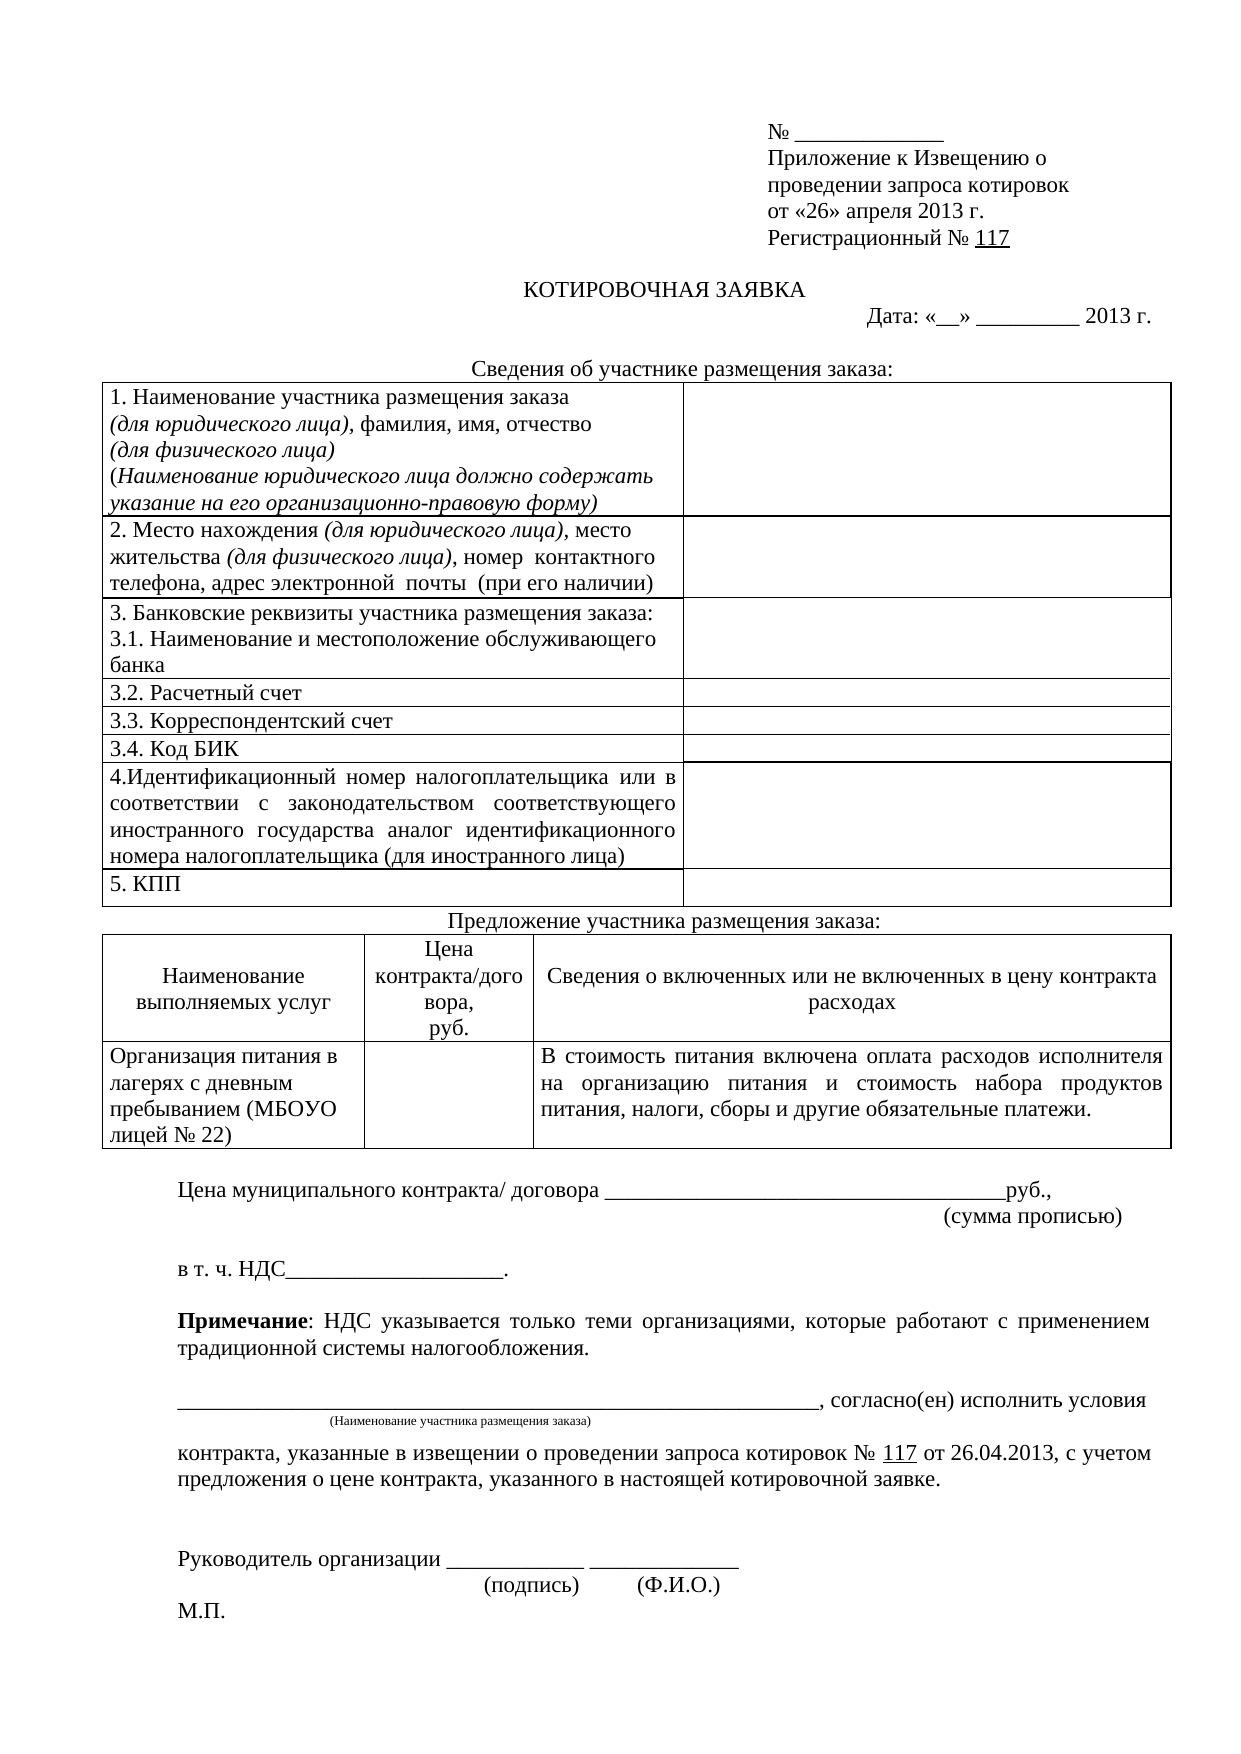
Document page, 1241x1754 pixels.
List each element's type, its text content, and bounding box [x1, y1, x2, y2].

table_cell 4.Идентификационный номер налогоплательщика или в соответствии с законодательством соответствующего иностранного государства аналог идентификационного номера налогоплательщика (для иностранного лица) [103, 763, 683, 868]
table_cell [684, 869, 1170, 906]
text Предложение участника размещения заказа: [177, 907, 1152, 934]
table_cell [684, 734, 1171, 761]
table_cell 2. Место нахождения (для юридического лица), место жительства (для физического лица), номер контактного телефона, адрес электронной почты (при его наличии) [103, 517, 683, 597]
table_cell 3.2. Расчетный счет [103, 679, 683, 706]
text КОТИРОВОЧНАЯ ЗАЯВКА [177, 276, 1152, 303]
text (сумма прописью) [177, 1202, 1152, 1228]
text (Наименование участника размещения заказа) [177, 1413, 1152, 1439]
table_cell Организация питания в лагерях с дневным пребыванием (МБОУО лицей № 22) [103, 1042, 364, 1148]
text (подпись) (Ф.И.О.) [177, 1571, 1152, 1597]
table_header [684, 383, 1170, 515]
table_header Сведения о включенных или не включенных в цену контракта расходах [534, 935, 1170, 1041]
text Руководитель организации ____________ _____________ [177, 1544, 1152, 1571]
text ________________________________________________________, согласно(ен) исполнить условия [177, 1386, 1152, 1413]
table_cell [365, 1042, 533, 1148]
text № _____________ [767, 118, 1152, 144]
table_cell [684, 706, 1171, 733]
table_cell В стоимость питания включена оплата расходов исполнителя на организацию питания и стоимость набора продуктов питания, налоги, сборы и другие обязательные платежи. [534, 1042, 1170, 1148]
text Сведения об участнике размещения заказа: [140, 355, 1152, 382]
table_header Наименование выполняемых услуг [103, 935, 364, 1041]
table_cell [684, 598, 1171, 678]
text контракта, указанные в извещении о проведении запроса котировок № 117 от 26.04.2013, с учетом предложения о цене контракта, указанного в настоящей котировочной заявке. [177, 1439, 1152, 1492]
table_cell 3.3. Корреспондентский счет [103, 707, 683, 733]
table_header 1. Наименование участника размещения заказа (для юридического лица), фамилия, имя, отчество (для физического лица) (Наименование юридического лица должно содержать указание на его организационно-правовую форму) [103, 383, 683, 515]
table_cell [684, 763, 1170, 868]
table_cell 3.4. Код БИК [103, 735, 683, 761]
table_cell [684, 517, 1170, 597]
table_cell [684, 678, 1171, 706]
text Примечание: НДС указывается только теми организациями, которые работают с применением традиционной системы налогообложения. [177, 1307, 1152, 1360]
text Приложение к Извещению о [767, 144, 1152, 171]
text от «26» апреля 2013 г. [767, 197, 1152, 223]
text М.П. [177, 1597, 1152, 1624]
text Цена муниципального контракта/ договора ___________________________________руб., [177, 1176, 1152, 1202]
table_cell 5. КПП [103, 870, 683, 906]
text Регистрационный № 117 [767, 223, 1152, 250]
table_cell 3. Банковские реквизиты участника размещения заказа: 3.1. Наименование и местоположение обслуживающего банка [103, 599, 683, 678]
text проведении запроса котировок [767, 171, 1152, 197]
table_header Цена контракта/договора, руб. [365, 935, 533, 1041]
text Дата: «__» _________ 2013 г. [177, 303, 1152, 329]
text в т. ч. НДС___________________. [177, 1255, 1152, 1281]
